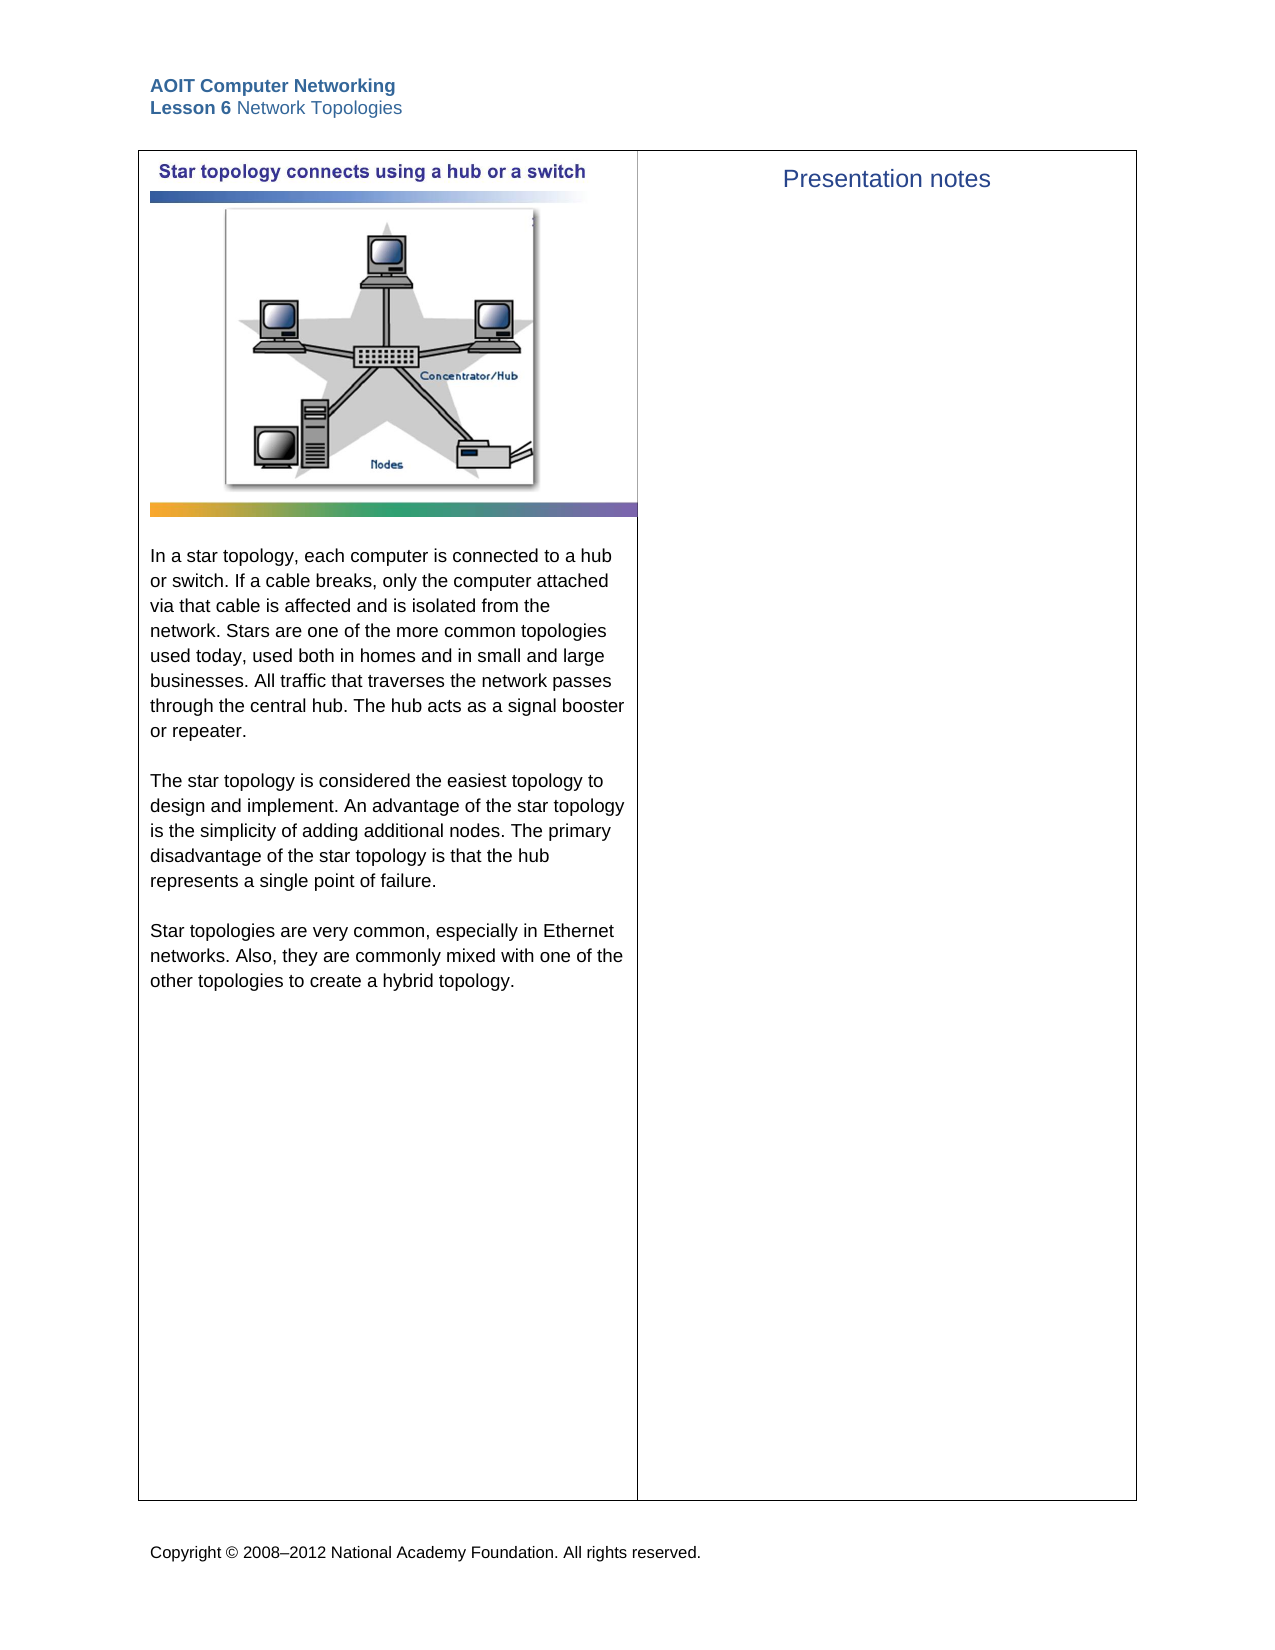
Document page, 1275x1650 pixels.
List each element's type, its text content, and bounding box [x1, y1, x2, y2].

picture [150, 151, 638, 517]
table_cell Presentation notes [638, 151, 1136, 1500]
table_cell In a star topology, each computer is connected to a hub or switch. If a cable breaks, only the computer attached via that cable is affected and is isolated from the network. Stars are one of the more common topologies used today, used both in homes and in small and large businesses. All traffic that traverses the network passes through the central hub. The hub acts as a signal booster or repeater. The star topology is considered the easiest topology to design and implement. An advantage of the star topology is the simplicity of adding additional nodes. The primary disadvantage of the star topology is that the hub represents a single point of failure. Star topologies are very common, especially in Ethernet networks. Also, they are commonly mixed with one of the other topologies to create a hybrid topology. [139, 151, 637, 1500]
